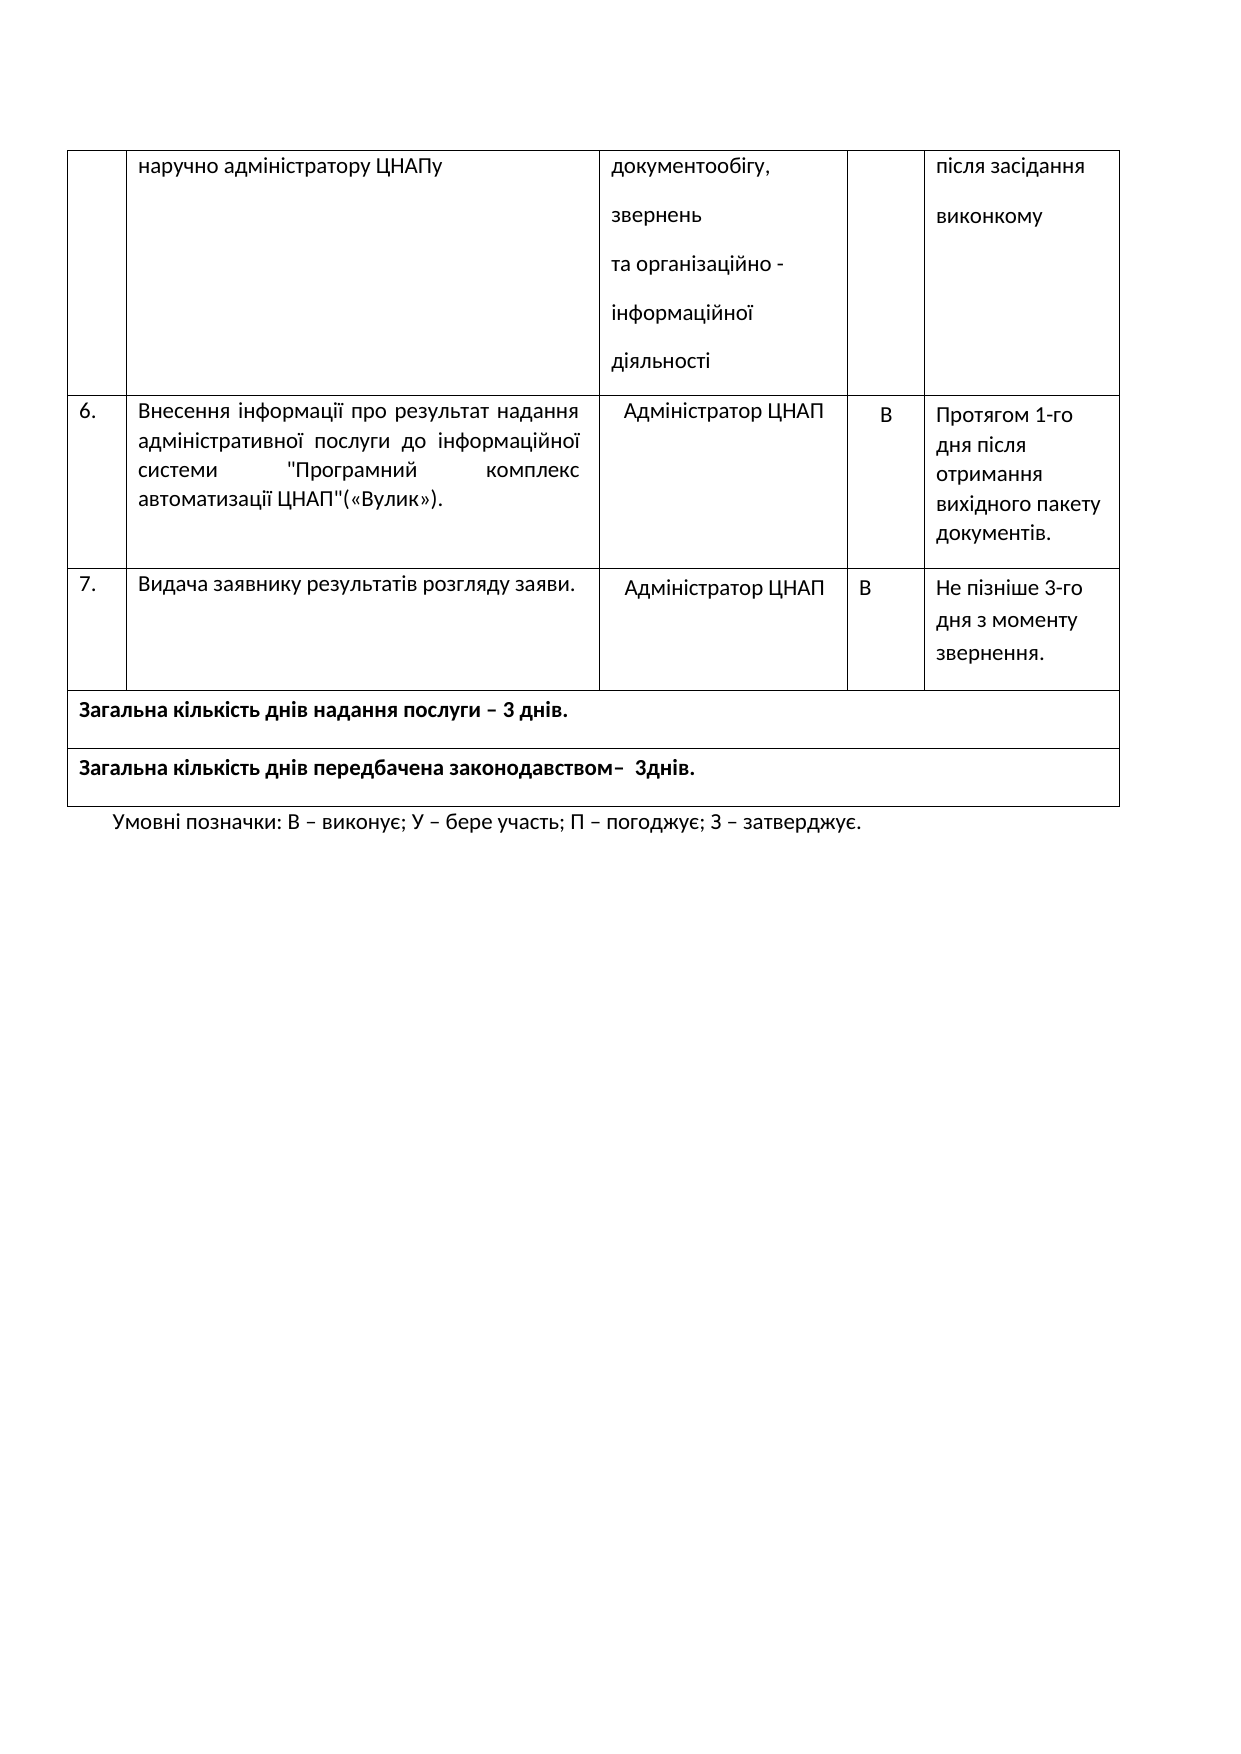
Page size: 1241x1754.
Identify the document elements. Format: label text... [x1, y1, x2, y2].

text Умовні позначки: В – виконує; У – бере участь; П – погоджує; З – затверджує. [112, 807, 1128, 835]
table_cell В [848, 569, 924, 690]
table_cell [127, 151, 599, 395]
table_cell 5. [68, 151, 126, 395]
table_cell 6. [68, 396, 126, 568]
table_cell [600, 151, 847, 395]
table_cell В [848, 396, 924, 568]
table_cell Адміністратор ЦНАП [600, 396, 847, 568]
table_cell Не пізніше 3-го дня з моменту звернення. [925, 569, 1119, 690]
table_cell Протягом 1-го дня після отримання вихідного пакету документів. [925, 396, 1119, 568]
table_cell 7. [68, 569, 126, 690]
table_cell В [848, 151, 924, 395]
table_cell Внесення інформації про результат надання адміністративної послуги до інформаційної системи "Програмний комплекс автоматизації ЦНАП"(«Вулик»). [127, 396, 599, 568]
table_cell Загальна кількість днів надання послуги – 3 днів. [68, 691, 1119, 748]
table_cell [925, 151, 1119, 395]
table_cell Загальна кількість днів передбачена законодавством– 3днів. [68, 749, 1119, 806]
table_cell Видача заявнику результатів розгляду заяви. [127, 569, 599, 690]
table_cell Адміністратор ЦНАП [600, 569, 847, 690]
